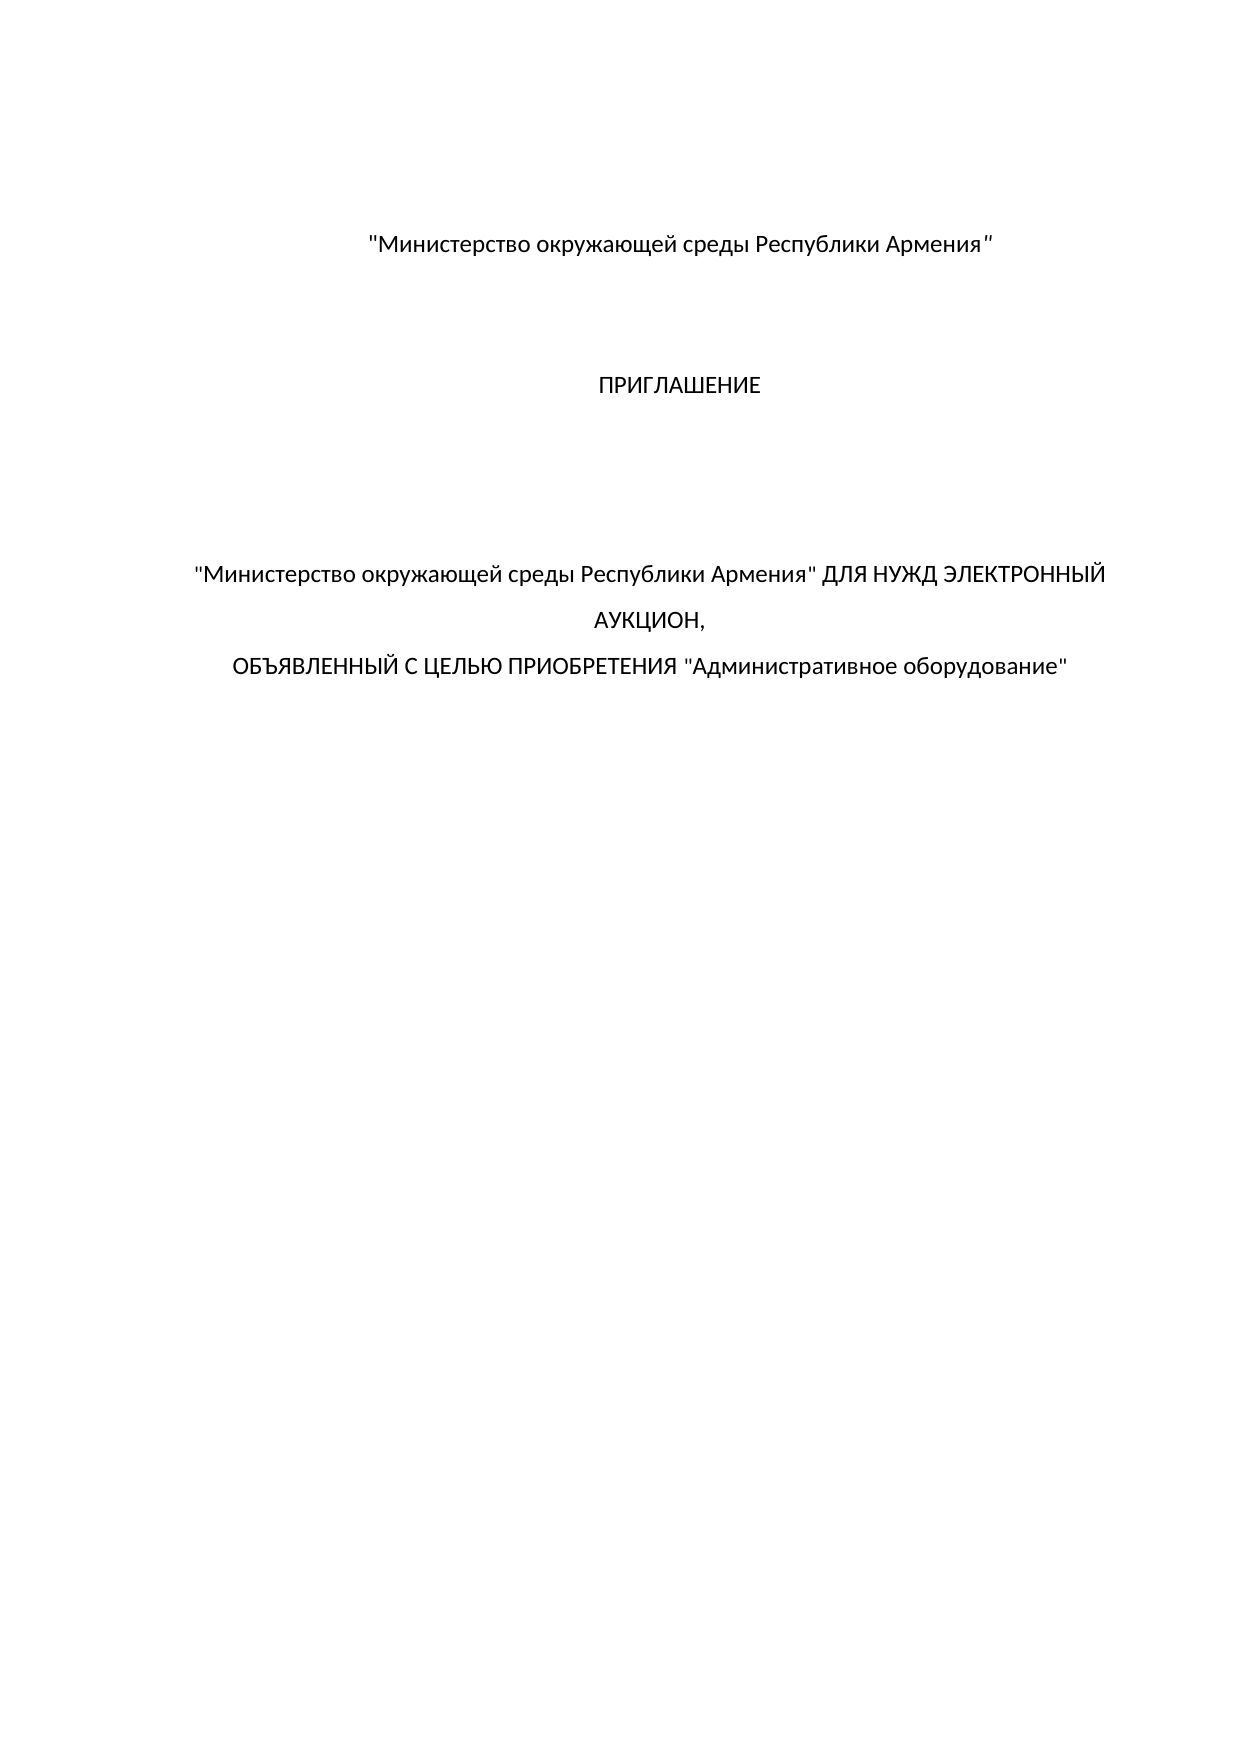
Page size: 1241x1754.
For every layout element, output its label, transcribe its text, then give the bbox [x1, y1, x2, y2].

text "Министерство окружающей среды Республики Армения" ДЛЯ НУЖД ЭЛЕКТРОННЫЙ АУКЦИОН, [148, 558, 1152, 634]
text "Министерство окружающей среды Республики Армения" [148, 228, 1152, 258]
text ПРИГЛАШЕНИЕ [148, 369, 1152, 400]
text ОБЪЯВЛЕННЫЙ С ЦЕЛЬЮ ПРИОБРЕТЕНИЯ "Административное оборудование" [148, 650, 1152, 680]
